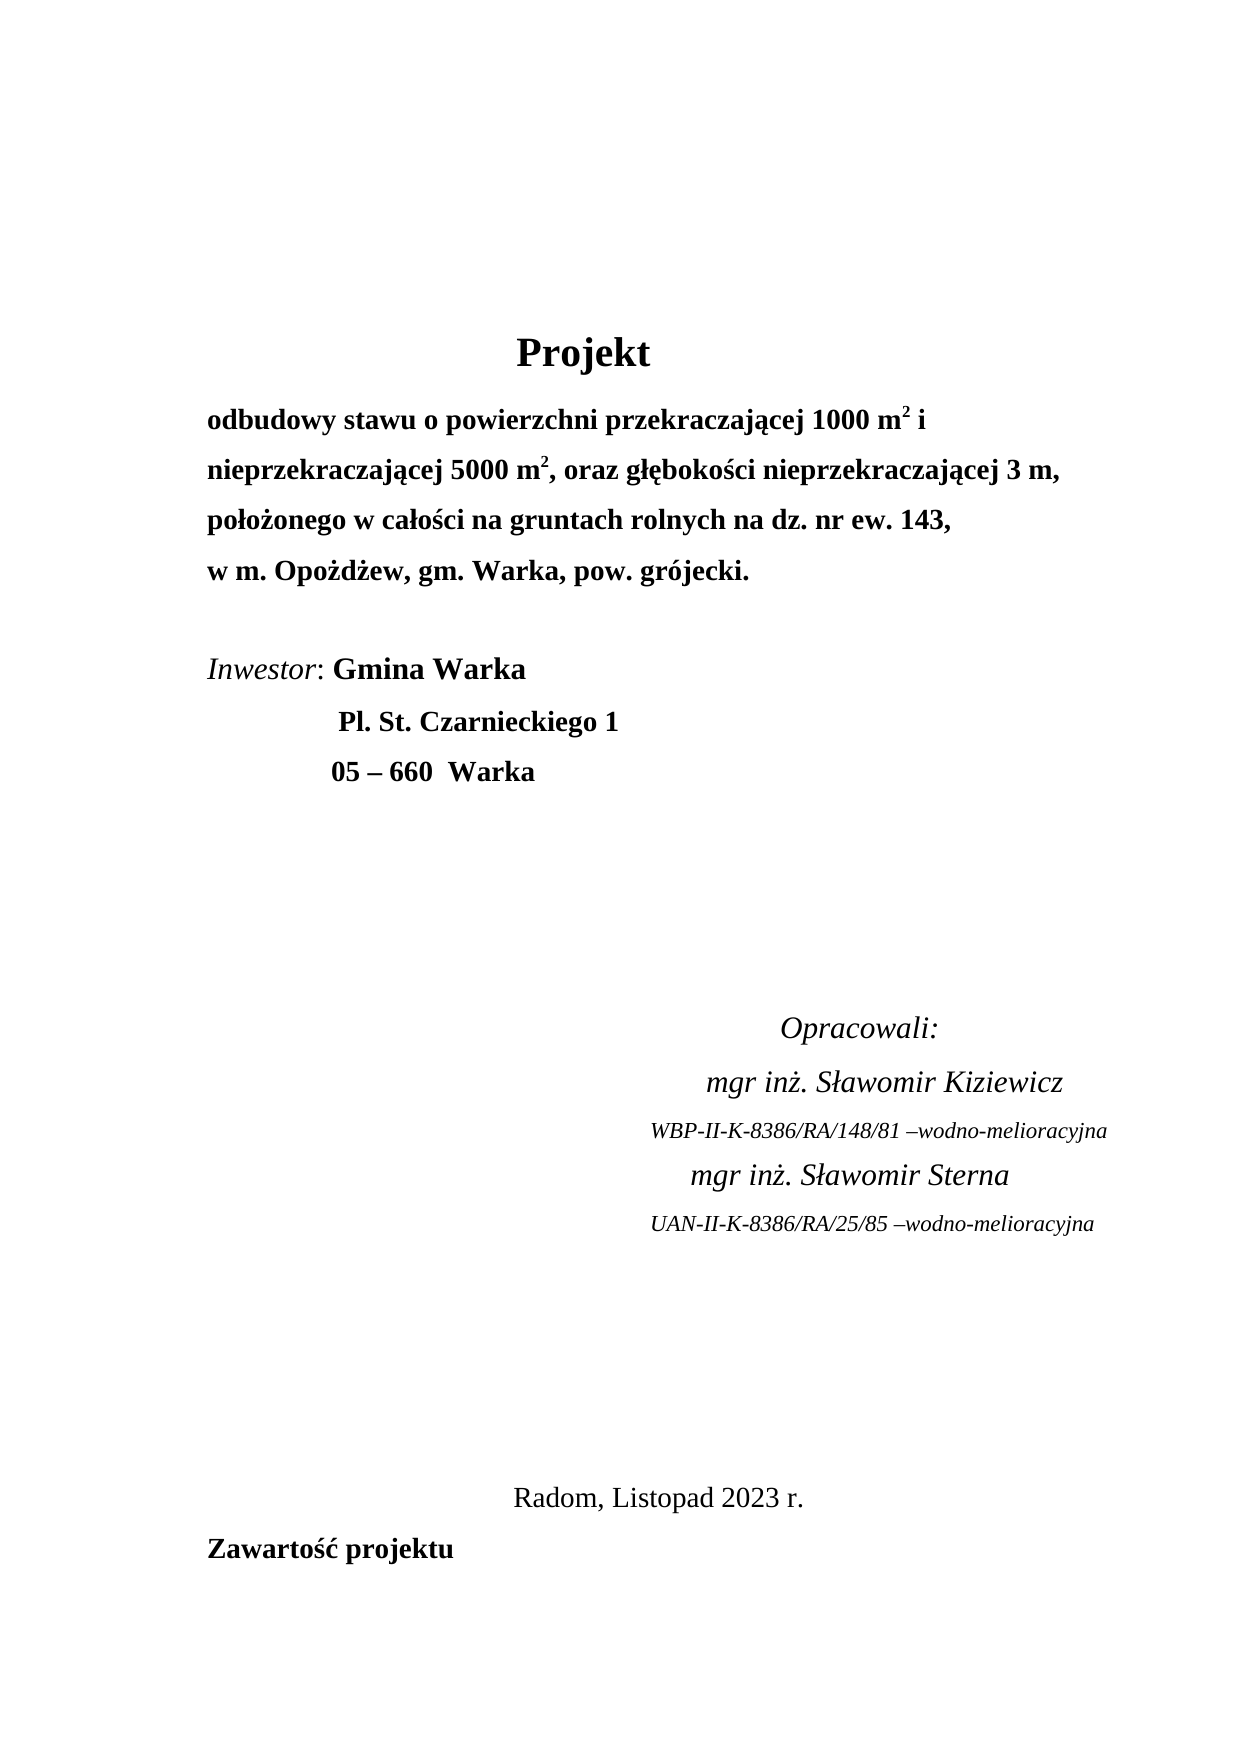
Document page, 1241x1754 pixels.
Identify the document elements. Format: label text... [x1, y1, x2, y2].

text 05 – 660 Warka [207, 754, 1152, 788]
text Radom, Listopad 2023 r. [207, 1480, 1152, 1513]
text Opracowali: [207, 1009, 1152, 1045]
text Pl. St. Czarnieckiego 1 [207, 704, 1152, 737]
text mgr inż. Sławomir Sterna [207, 1156, 1152, 1192]
text mgr inż. Sławomir Kiziewicz [207, 1063, 1152, 1099]
text Zawartość projektu [207, 1531, 1152, 1565]
text UAN-II-K-8386/RA/25/85 –wodno-melioracyjna [650, 1210, 1152, 1237]
text Inwestor: Gmina Warka [207, 650, 1152, 686]
text WBP-II-K-8386/RA/148/81 –wodno-melioracyjna [650, 1117, 1152, 1143]
text odbudowy stawu o powierzchni przekraczającej 1000 m2 i nieprzekraczającej 5000 m2, oraz głębokości nieprzekraczającej 3 m, położonego w całości na gruntach rolnych na dz. nr ew. 143, w m. Opożdżew, gm. Warka, pow. grójecki. [207, 402, 1152, 586]
text Projekt [207, 327, 1152, 375]
